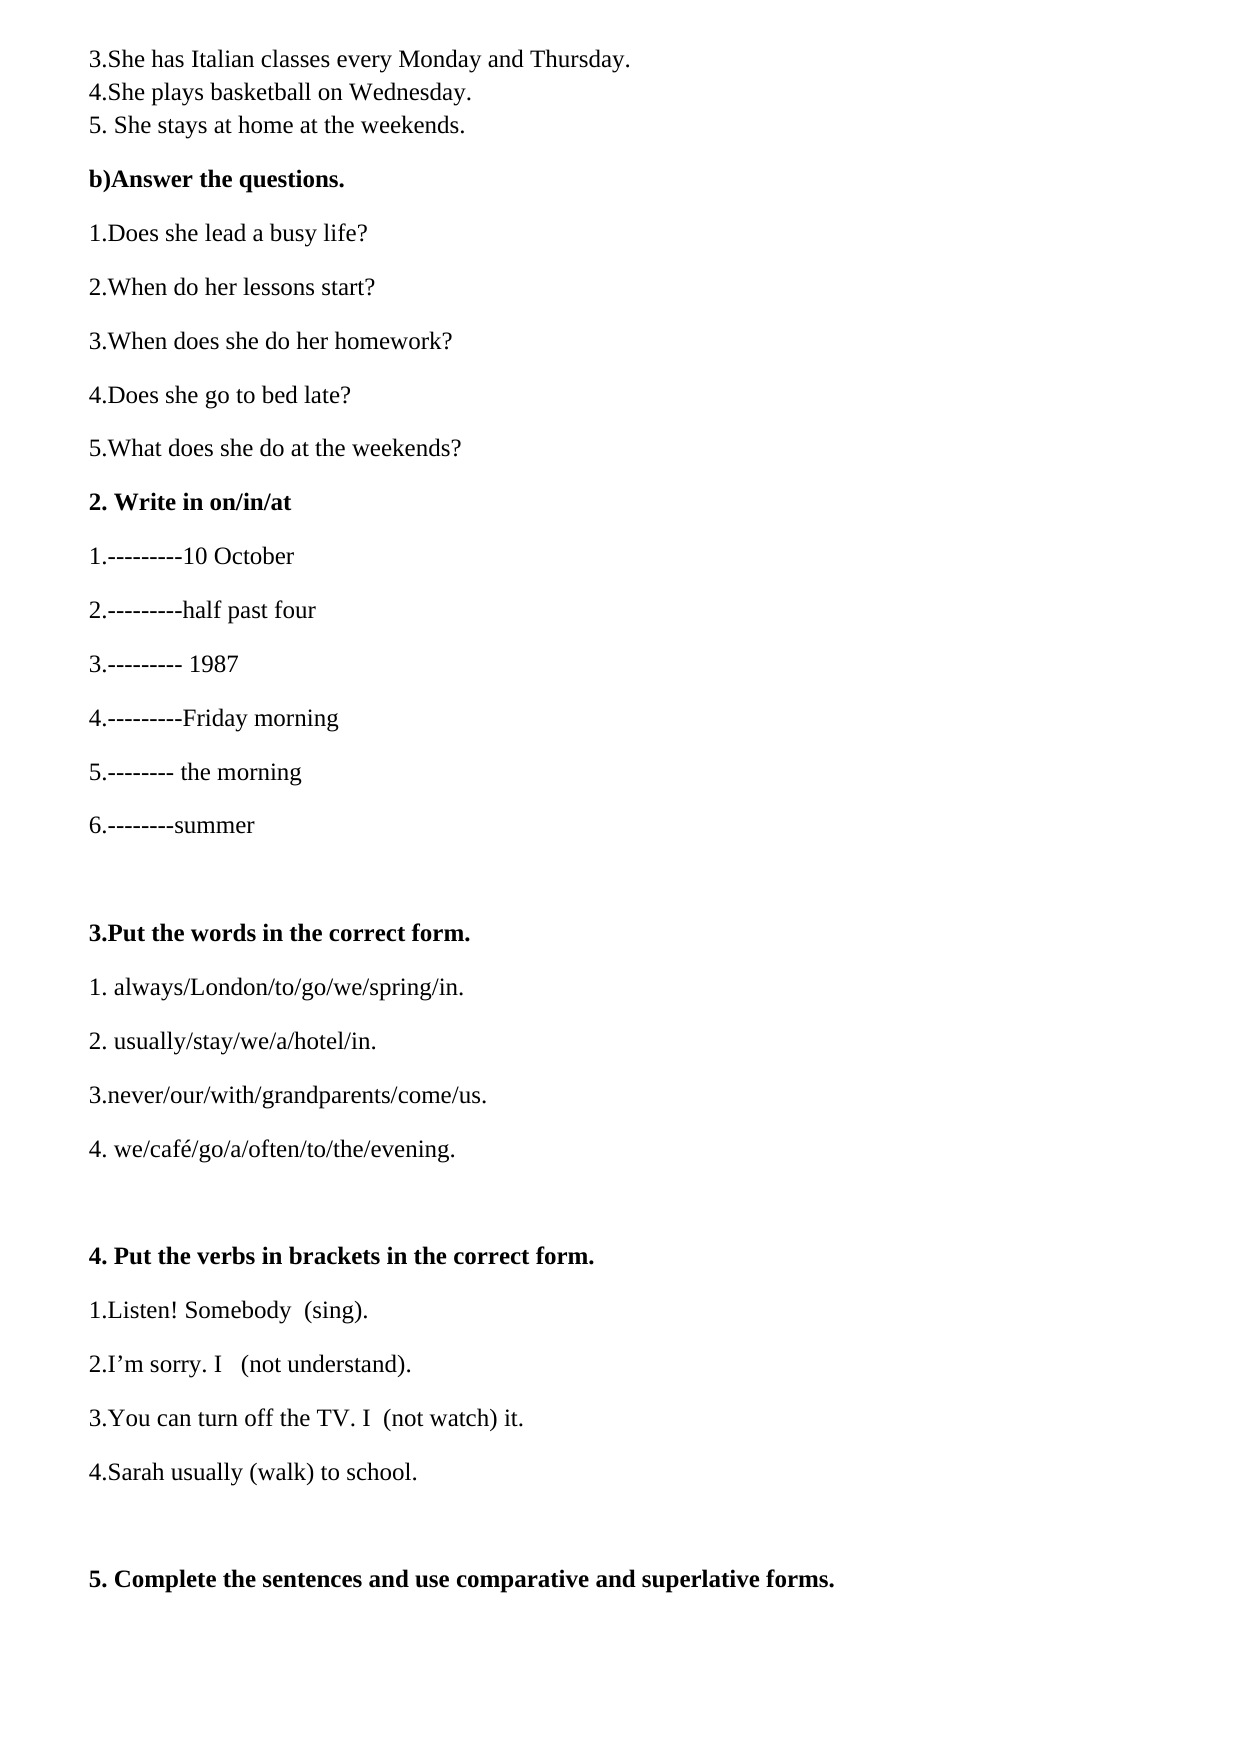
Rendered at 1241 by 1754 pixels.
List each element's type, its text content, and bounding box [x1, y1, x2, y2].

text 4. we/café/go/a/often/to/the/evening. [89, 1134, 1167, 1162]
text 5.-------- the morning [89, 757, 1167, 785]
text 6.--------summer [89, 811, 1167, 839]
text 3.Put the words in the correct form. [89, 918, 1167, 947]
text 4. Put the verbs in brackets in the correct form. [89, 1241, 1167, 1270]
text 1. always/London/to/go/we/spring/in. [89, 972, 1167, 1001]
text 4.Does she go to bed late? [89, 380, 1167, 408]
text 1.Does she lead a busy life? [89, 218, 1167, 247]
text 2. Write in on/in/at [89, 487, 1167, 516]
text 4.Sarah usually (walk) to school. [89, 1457, 1167, 1486]
list 4.She plays basketball on Wednesday. [89, 77, 1167, 106]
list 3.She has Italian classes every Monday and Thursday. [89, 44, 1167, 73]
text 5.What does she do at the weekends? [89, 433, 1167, 462]
text 4.---------Friday morning [89, 703, 1167, 732]
text 2.---------half past four [89, 595, 1167, 624]
text 2. usually/stay/we/a/hotel/in. [89, 1026, 1167, 1055]
text 1.Listen! Somebody (sing). [89, 1295, 1167, 1324]
text 3.When does she do her homework? [89, 326, 1167, 354]
text 5. Complete the sentences and use comparative and superlative forms. [89, 1564, 1167, 1593]
text b)Answer the questions. [89, 164, 1167, 193]
text 1.---------10 October [89, 541, 1167, 570]
text 2.I’m sorry. I (not understand). [89, 1349, 1167, 1378]
text 3.You can turn off the TV. I (not watch) it. [89, 1403, 1167, 1432]
list 5. She stays at home at the weekends. [89, 110, 1167, 139]
text 3.--------- 1987 [89, 649, 1167, 678]
text 2.When do her lessons start? [89, 272, 1167, 301]
text 3.never/our/with/grandparents/come/us. [89, 1080, 1167, 1108]
